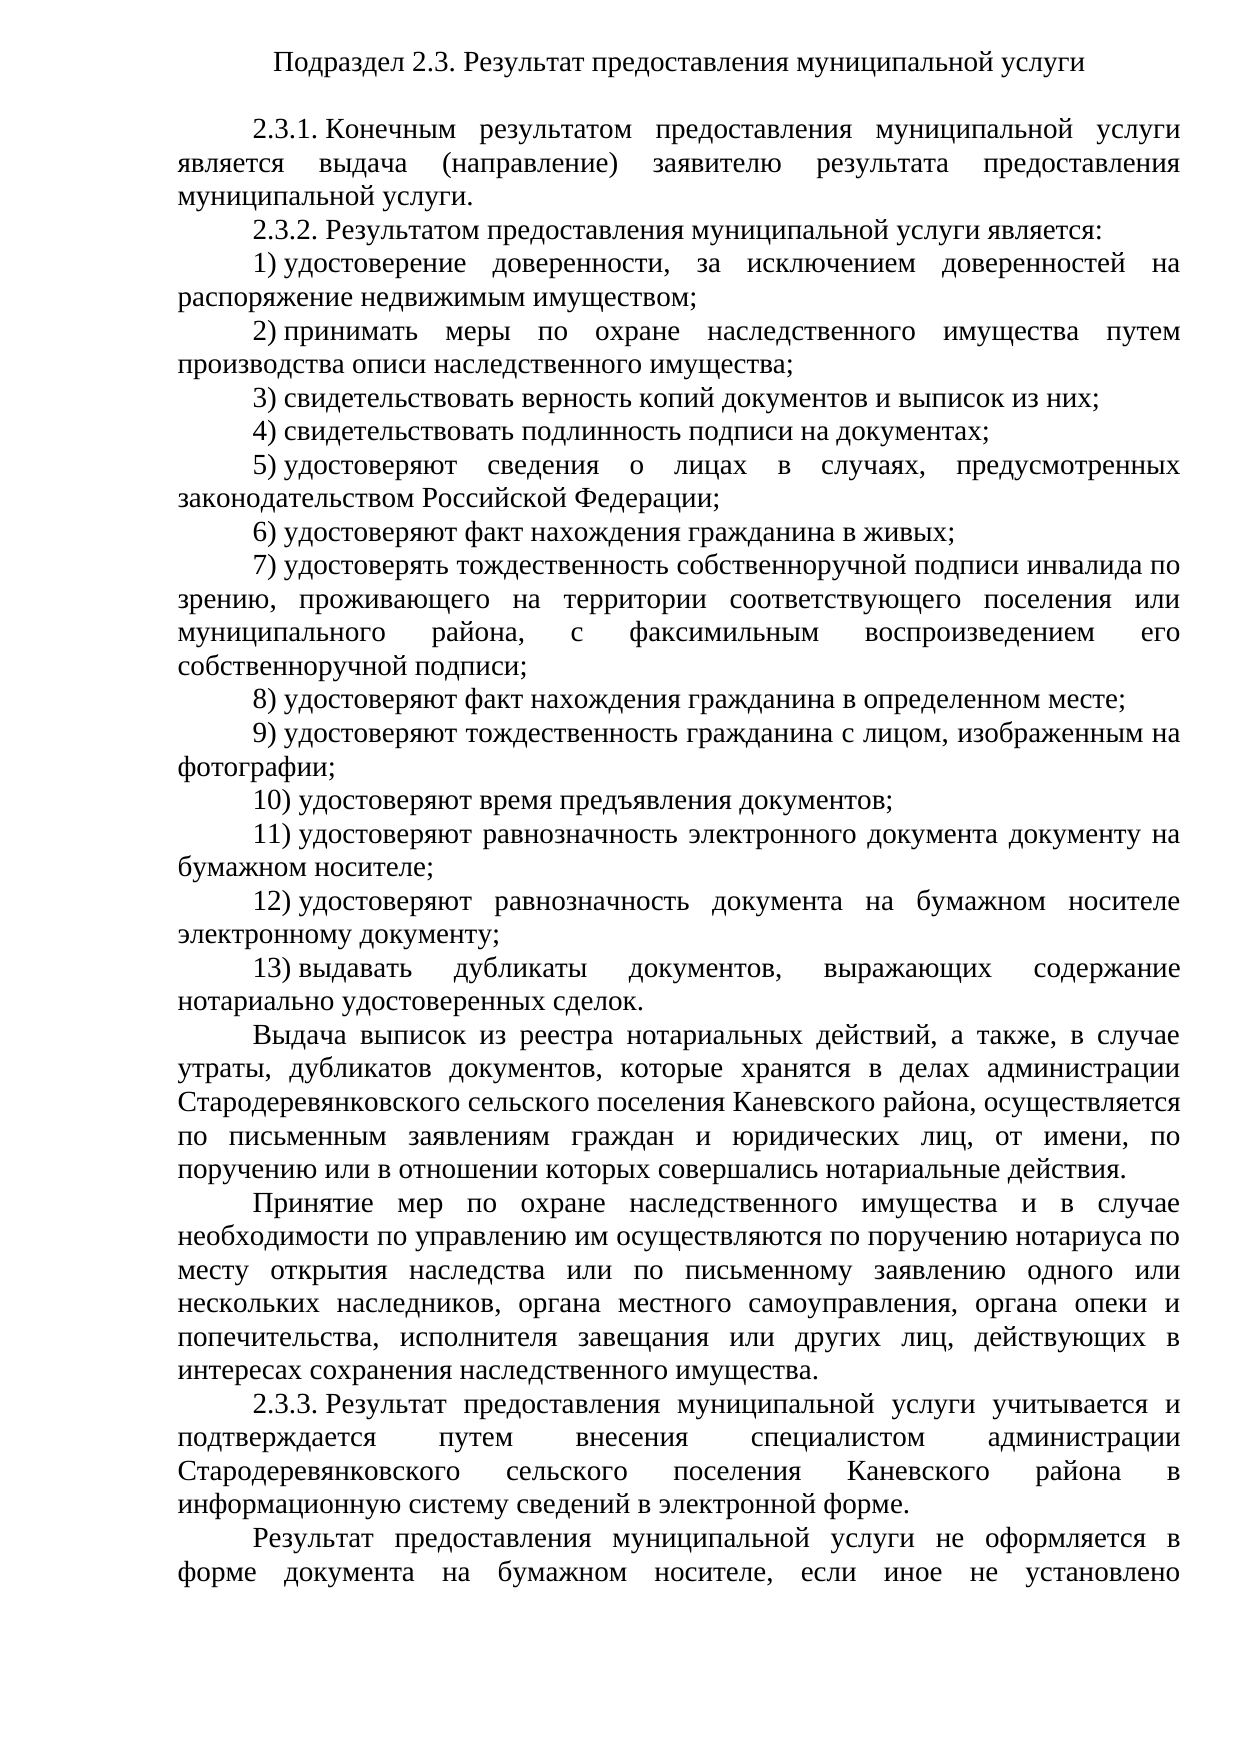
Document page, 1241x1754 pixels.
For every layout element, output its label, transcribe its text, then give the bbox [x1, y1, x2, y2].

text 13) выдавать дубликаты документов, выражающих содержание нотариально удостоверенных сделок. [177, 950, 1181, 1017]
text 2.3.2. Результатом предоставления муниципальной услуги является: [177, 212, 1181, 246]
text 2.3.3. Результат предоставления муниципальной услуги учитывается и подтверждается путем внесения специалистом администрации Стародеревянковского сельского поселения Каневского района в информационную систему сведений в электронной форме. [177, 1386, 1181, 1520]
text 4) свидетельствовать подлинность подписи на документах; [177, 413, 1181, 447]
text 1) удостоверение доверенности, за исключением доверенностей на распоряжение недвижимым имуществом; [177, 246, 1181, 313]
text 3) свидетельствовать верность копий документов и выписок из них; [177, 380, 1181, 413]
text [177, 1520, 1181, 1587]
text Выдача выписок из реестра нотариальных действий, а также, в случае утраты, дубликатов документов, которые хранятся в делах администрации Стародеревянковского сельского поселения Каневского района, осуществляется по письменным заявлениям граждан и юридических лиц, от имени, по поручению или в отношении которых совершались нотариальные действия. [177, 1017, 1181, 1185]
text 7) удостоверять тождественность собственноручной подписи инвалида по зрению, проживающего на территории соответствующего поселения или муниципального района, с факсимильным воспроизведением его собственноручной подписи; [177, 547, 1181, 682]
text 2) принимать меры по охране наследственного имущества путем производства описи наследственного имущества; [177, 313, 1181, 380]
text 10) удостоверяют время предъявления документов; [177, 782, 1181, 816]
text 6) удостоверяют факт нахождения гражданина в живых; [177, 514, 1181, 547]
text Подраздел 2.3. Результат предоставления муниципальной услуги [177, 44, 1181, 78]
text Принятие мер по охране наследственного имущества и в случае необходимости по управлению им осуществляются по поручению нотариуса по месту открытия наследства или по письменному заявлению одного или нескольких наследников, органа местного самоуправления, органа опеки и попечительства, исполнителя завещания или других лиц, действующих в интересах сохранения наследственного имущества. [177, 1185, 1181, 1386]
text 2.3.1. Конечным результатом предоставления муниципальной услуги является выдача (направление) заявителю результата предоставления муниципальной услуги. [177, 111, 1181, 212]
text 11) удостоверяют равнозначность электронного документа документу на бумажном носителе; [177, 816, 1181, 883]
text 5) удостоверяют сведения о лицах в случаях, предусмотренных законодательством Российской Федерации; [177, 447, 1181, 514]
text 9) удостоверяют тождественность гражданина с лицом, изображенным на фотографии; [177, 715, 1181, 782]
text 12) удостоверяют равнозначность документа на бумажном носителе электронному документу; [177, 883, 1181, 950]
text 8) удостоверяют факт нахождения гражданина в определенном месте; [177, 682, 1181, 715]
